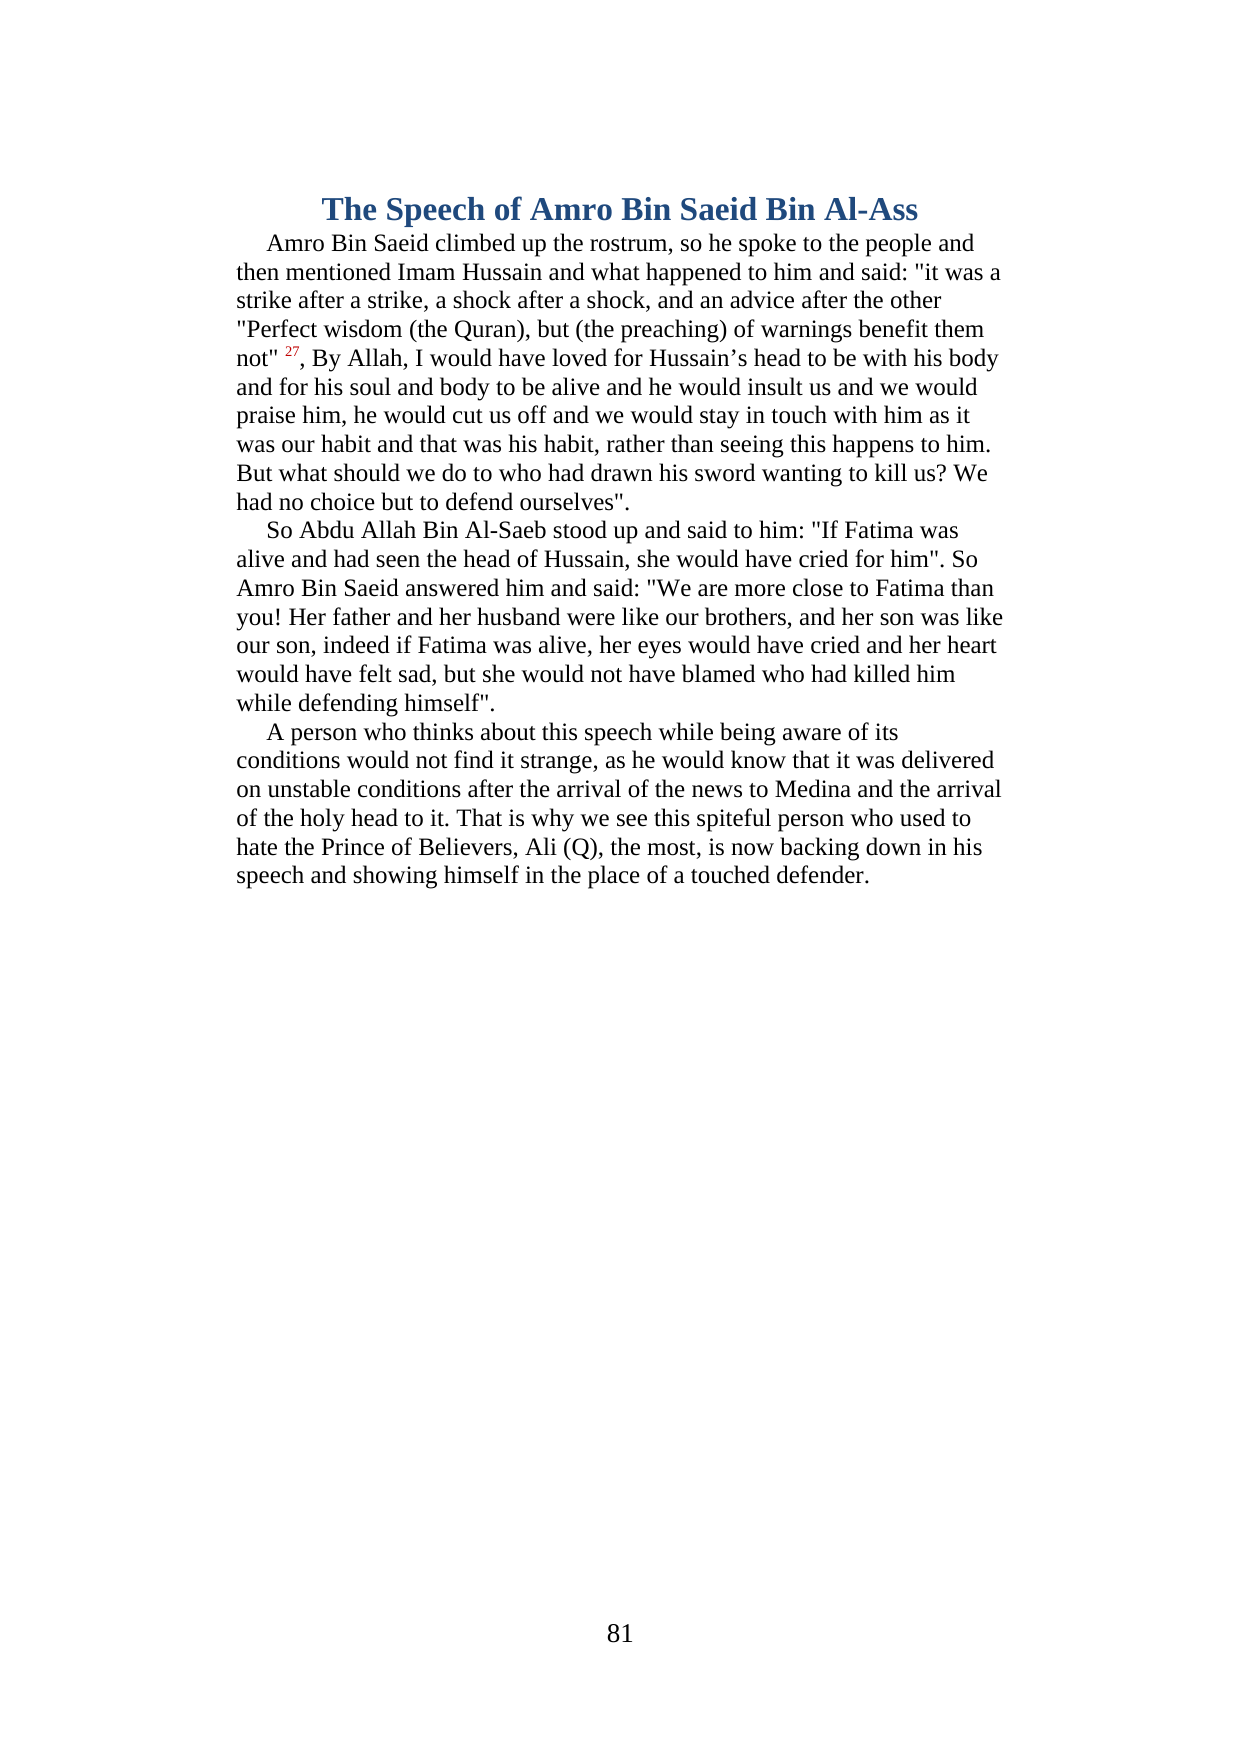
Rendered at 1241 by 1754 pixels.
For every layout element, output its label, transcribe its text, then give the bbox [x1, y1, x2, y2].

subtitle The Speech of Amro Bin Saeid Bin Al-Ass [236, 190, 1004, 228]
text So Abdu Allah Bin Al-Saeb stood up and said to him: "If Fatima was alive and had seen the head of Hussain, she would have cried for him". So Amro Bin Saeid answered him and said: "We are more close to Fatima than you! Her father and her husband were like our brothers, and her son was like our son, indeed if Fatima was alive, her eyes would have cried and her heart would have felt sad, but she would not have blamed who had killed him while defending himself". [236, 516, 1004, 717]
text A person who thinks about this speech while being aware of its conditions would not find it strange, as he would know that it was delivered on unstable conditions after the arrival of the news to Medina and the arrival of the holy head to it. That is why we see this spiteful person who used to hate the Prince of Believers, Ali (Q), the most, is now backing down in his speech and showing himself in the place of a touched defender. [236, 717, 1004, 889]
text Amro Bin Saeid climbed up the rostrum, so he spoke to the people and then mentioned Imam Hussain and what happened to him and said: "it was a strike after a strike, a shock after a shock, and an advice after the other "Perfect wisdom (the Quran), but (the preaching) of warnings benefit them not" 27, By Allah, I would have loved for Hussain’s head to be with his body and for his soul and body to be alive and he would insult us and we would praise him, he would cut us off and we would stay in touch with him as it was our habit and that was his habit, rather than seeing this happens to him. But what should we do to who had drawn his sword wanting to kill us? We had no choice but to defend ourselves". [236, 228, 1004, 516]
